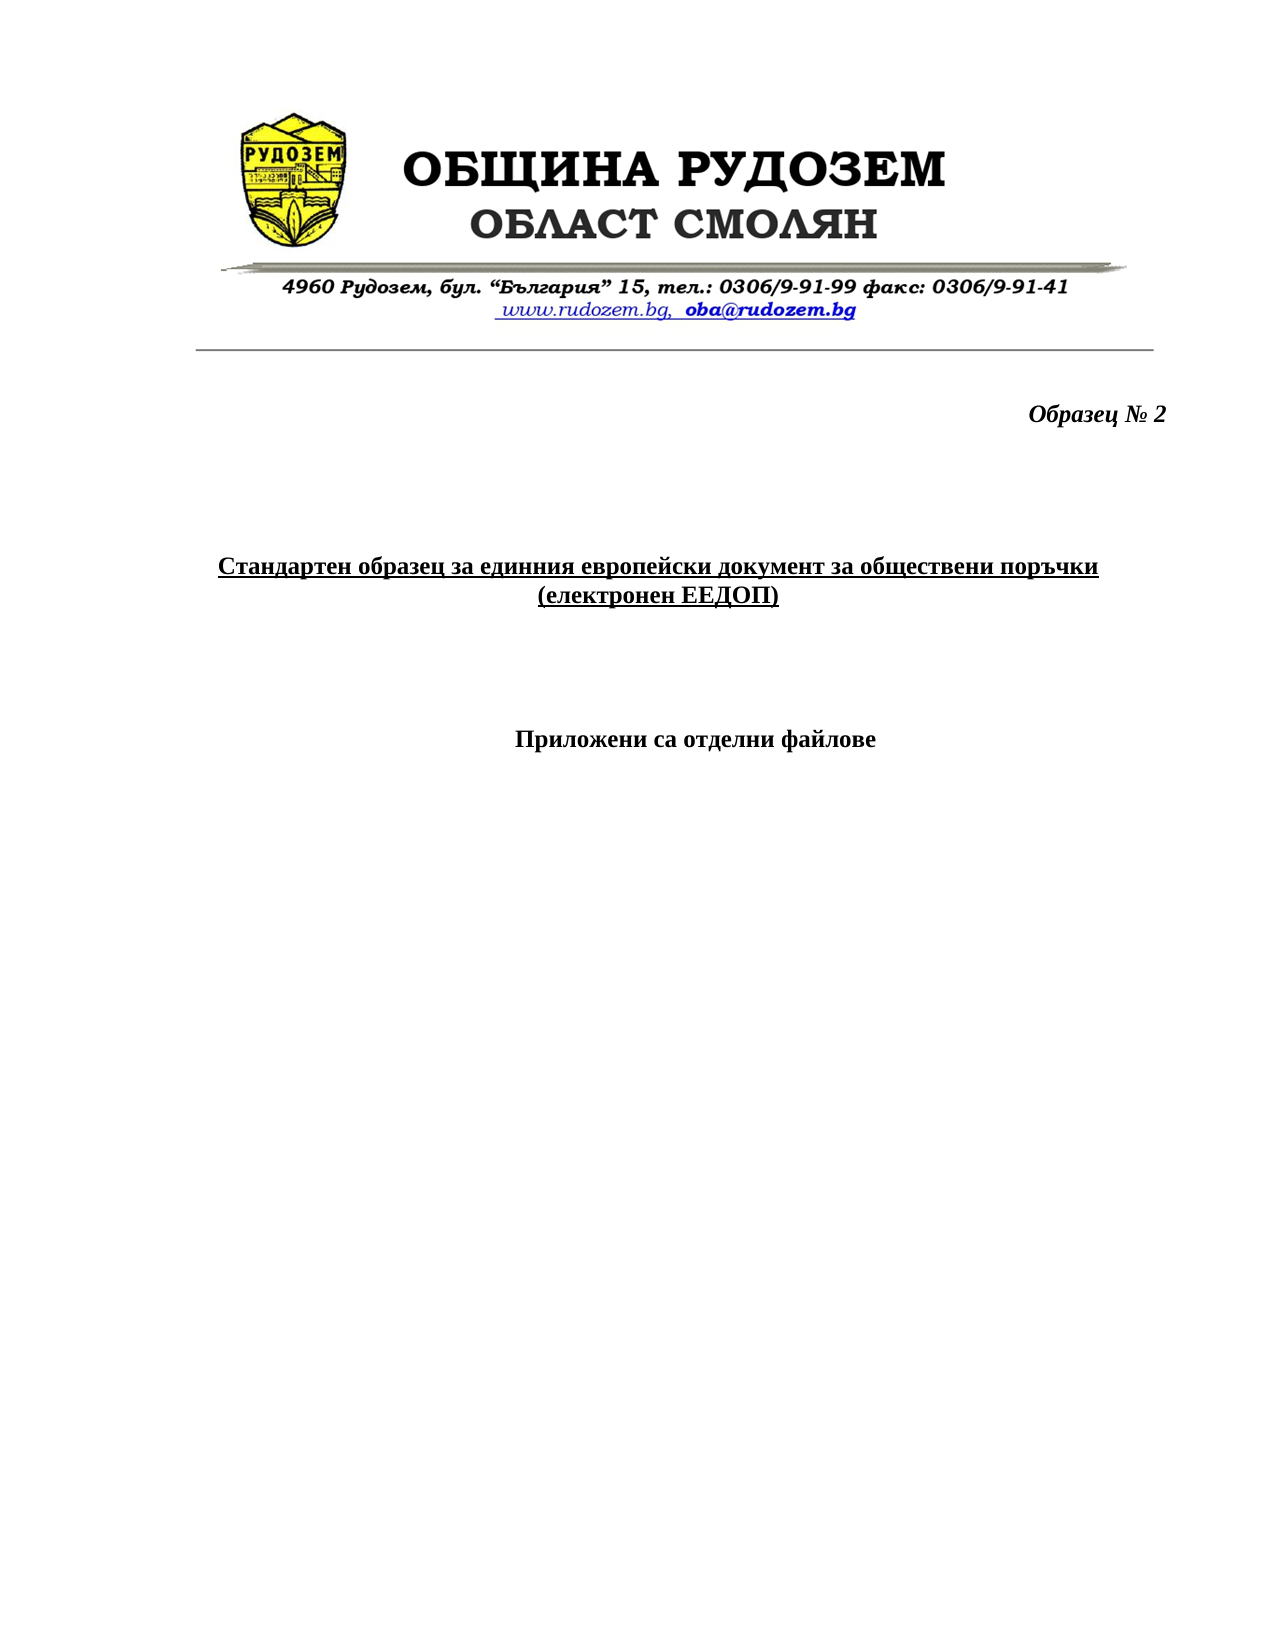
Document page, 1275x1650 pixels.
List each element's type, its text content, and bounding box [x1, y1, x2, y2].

text Образец № 2 [150, 399, 1166, 428]
text Приложени са отделни файлове [150, 724, 1166, 753]
picture [150, 102, 1167, 371]
text Стандартен образец за единния европейски документ за обществени поръчки (електронен ЕЕДОП) [150, 551, 1166, 609]
